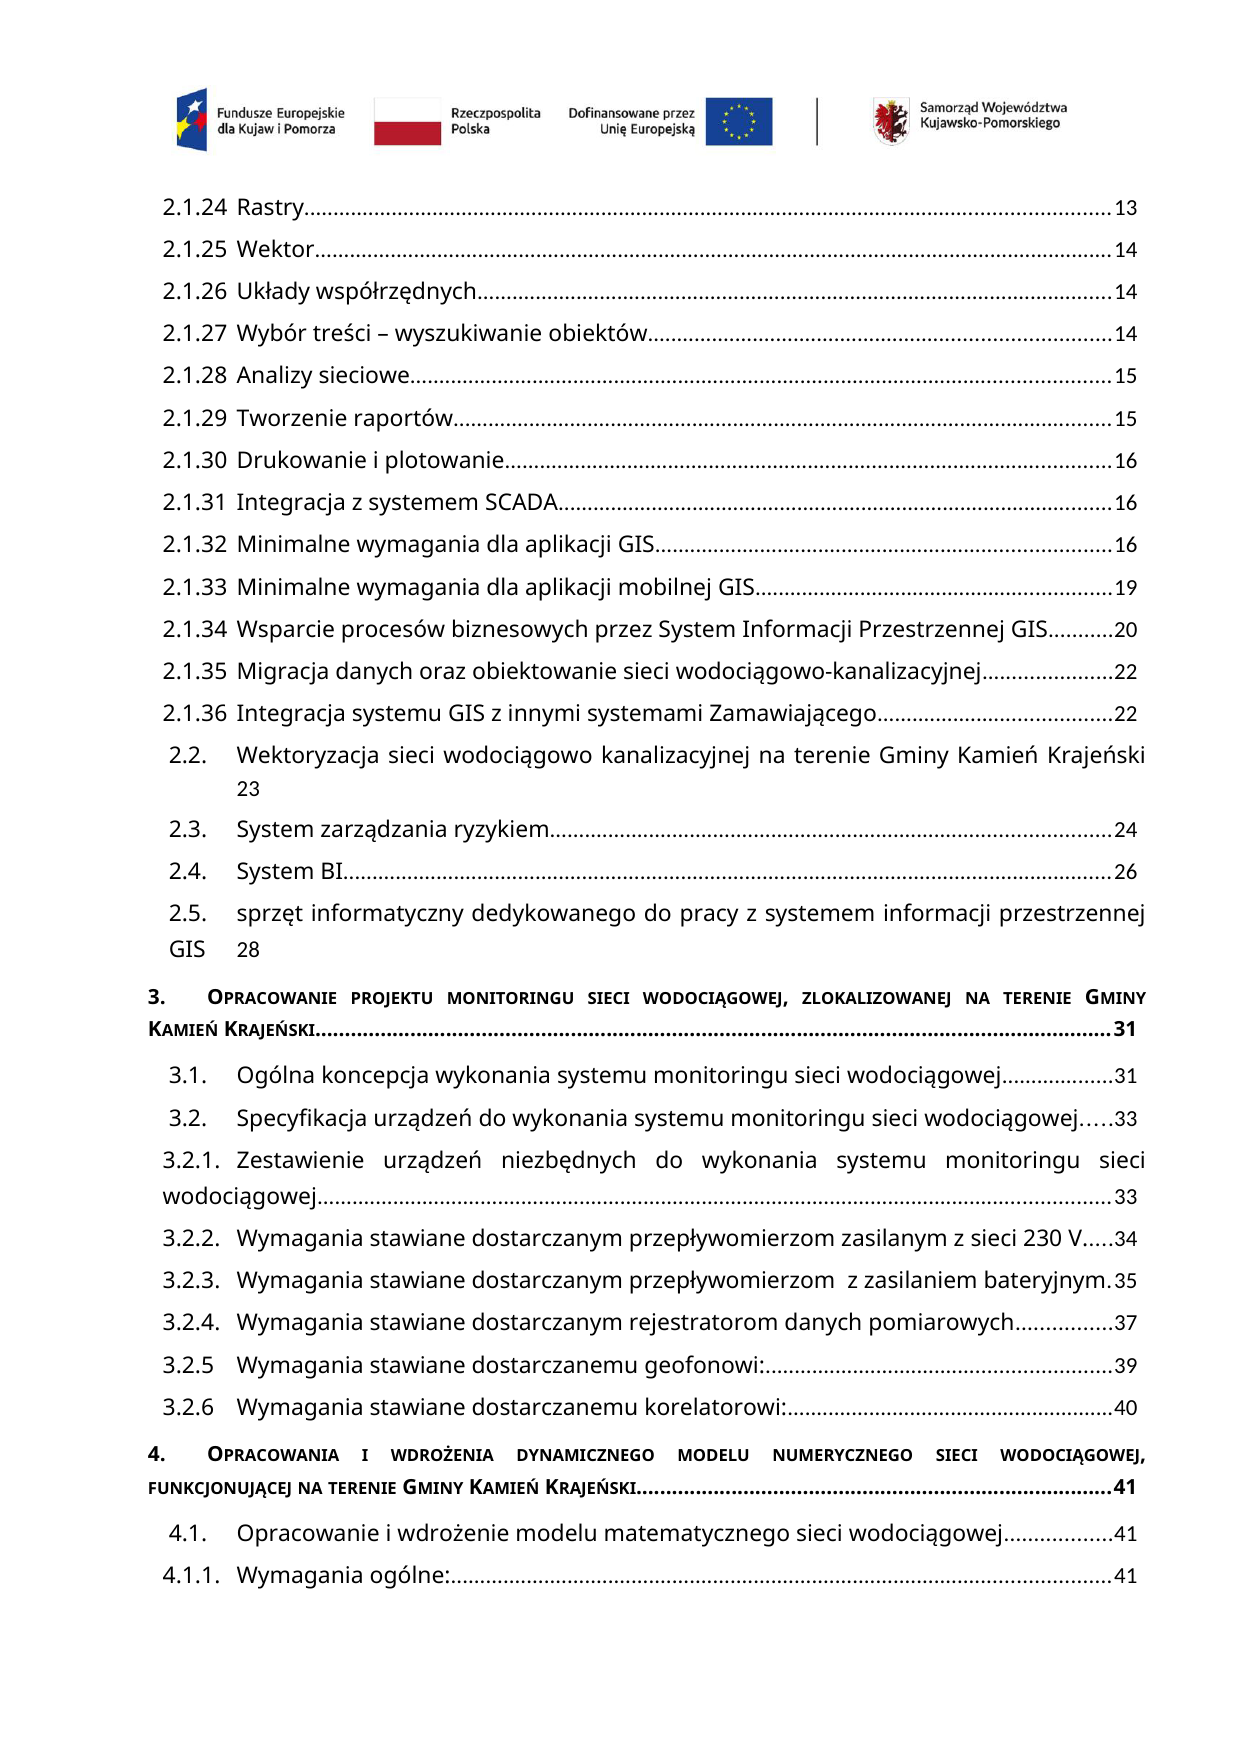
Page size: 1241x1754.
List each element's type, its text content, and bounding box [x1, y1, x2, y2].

text 2.1.28 Analizy sieciowe 15 [162, 359, 1146, 391]
text 2.1.27 Wybór treści – wyszukiwanie obiektów 14 [162, 317, 1146, 348]
text 3.2.3. Wymagania stawiane dostarczanym przepływomierzom z zasilaniem bateryjnym 35 [162, 1264, 1146, 1295]
text 4.1. Opracowanie i wdrożenie modelu matematycznego sieci wodociągowej 41 [168, 1517, 1146, 1548]
text 2.1.36 Integracja systemu GIS z innymi systemami Zamawiającego 22 [162, 697, 1146, 728]
text 3.2.2. Wymagania stawiane dostarczanym przepływomierzom zasilanym z sieci 230 V. 34 [162, 1222, 1146, 1253]
text 3.2. Specyfikacja urządzeń do wykonania systemu monitoringu sieci wodociągowej 33 [168, 1102, 1146, 1133]
text 2.2. Wektoryzacja sieci wodociągowo kanalizacyjnej na terenie Gminy Kamień Krajeński 23 [168, 739, 1146, 803]
text 2.1.25 Wektor 14 [162, 233, 1146, 264]
text 2.1.26 Układy współrzędnych 14 [162, 275, 1146, 306]
text 2.4. System BI 26 [168, 855, 1146, 886]
text 2.1.24 Rastry 13 [162, 191, 1146, 222]
text 3.2.5 Wymagania stawiane dostarczanemu geofonowi: 39 [162, 1348, 1146, 1380]
text 2.1.34 Wsparcie procesów biznesowych przez System Informacji Przestrzennej GIS 20 [162, 613, 1146, 644]
text 2.5. sprzęt informatyczny dedykowanego do pracy z systemem informacji przestrzennej GIS 28 [168, 897, 1146, 964]
text 3.2.4. Wymagania stawiane dostarczanym rejestratorom danych pomiarowych 37 [162, 1306, 1146, 1338]
text 2.1.30 Drukowanie i plotowanie 16 [162, 444, 1146, 475]
text 2.1.32 Minimalne wymagania dla aplikacji GIS 16 [162, 528, 1146, 559]
text 2.1.31 Integracja z systemem SCADA 16 [162, 486, 1146, 517]
text 2.3. System zarządzania ryzykiem 24 [168, 813, 1146, 844]
text 2.1.35 Migracja danych oraz obiektowanie sieci wodociągowo-kanalizacyjnej 22 [162, 655, 1146, 686]
text 2.1.33 Minimalne wymagania dla aplikacji mobilnej GIS 19 [162, 570, 1146, 602]
text 3.2.1. Zestawienie urządzeń niezbędnych do wykonania systemu monitoringu sieci wodociągowej 33 [162, 1144, 1146, 1211]
text 3.1. Ogólna koncepcja wykonania systemu monitoringu sieci wodociągowej 31 [168, 1059, 1146, 1091]
text 3. Opracowanie projektu monitoringu sieci wodociągowej, zlokalizowanej na terenie Gminy Kamień Krajeński 31 [148, 982, 1146, 1043]
text 4.1.1. Wymagania ogólne: 41 [162, 1559, 1146, 1590]
text 2.1.29 Tworzenie raportów 15 [162, 402, 1146, 433]
text 4. Opracowania i wdrożenia dynamicznego modelu numerycznego sieci wodociągowej, funkcjonującej na terenie Gminy Kamień Krajeński 41 [148, 1439, 1146, 1500]
text 3.2.6 Wymagania stawiane dostarczanemu korelatorowi: 40 [162, 1391, 1146, 1422]
